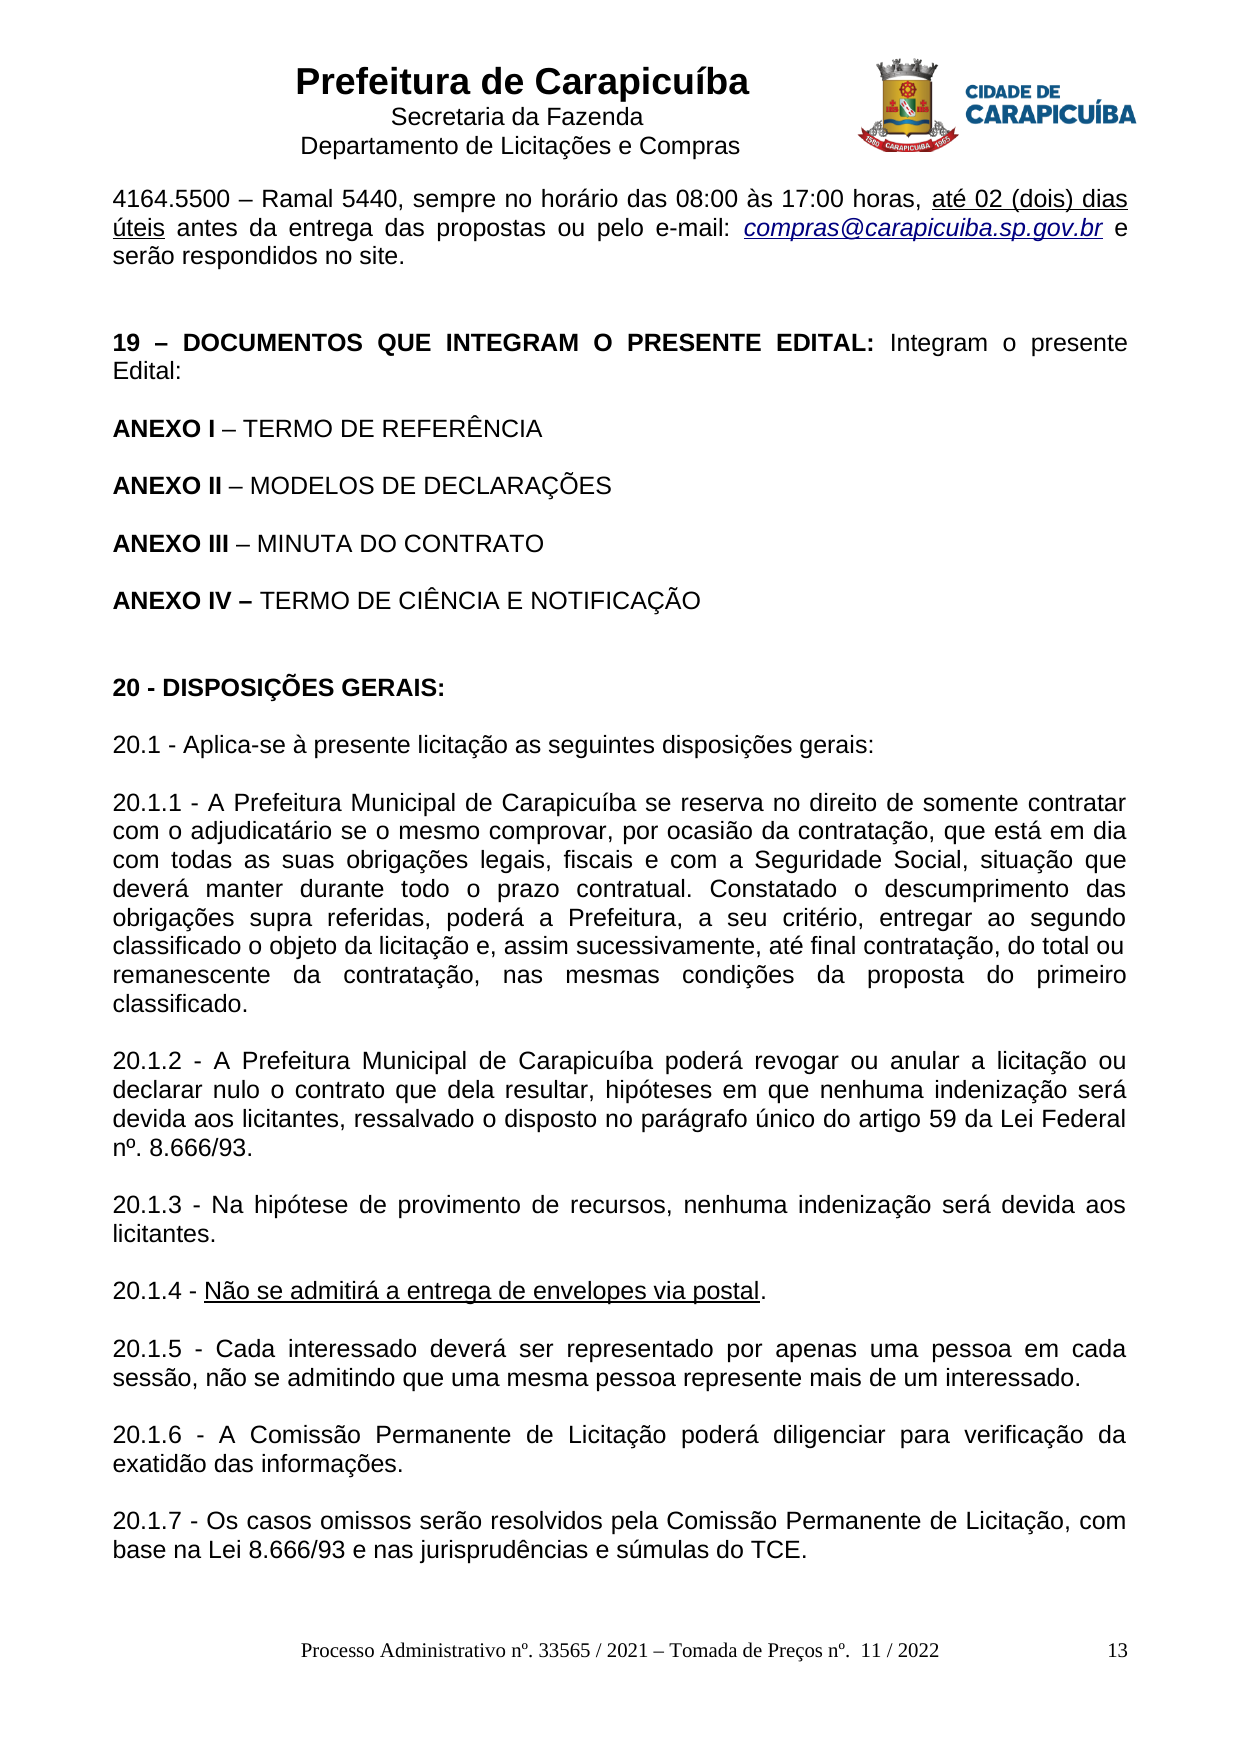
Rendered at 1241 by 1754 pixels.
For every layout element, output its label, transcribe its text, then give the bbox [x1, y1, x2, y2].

text 19 – DOCUMENTOS QUE INTEGRAM O PRESENTE EDITAL: Integram o presente Edital: [112, 327, 1128, 385]
text 20.1.7 - Os casos omissos serão resolvidos pela Comissão Permanente de Licitação, com base na Lei 8.666/93 e nas jurisprudências e súmulas do TCE. [112, 1506, 1128, 1564]
text ANEXO IV – TERMO DE CIÊNCIA E NOTIFICAÇÃO [112, 586, 1128, 615]
text 20.1 - Aplica-se à presente licitação as seguintes disposições gerais: [112, 730, 1128, 759]
text 20 - DISPOSIÇÕES GERAIS: [112, 672, 1128, 701]
text 20.1.5 - Cada interessado deverá ser representado por apenas uma pessoa em cada sessão, não se admitindo que uma mesma pessoa represente mais de um interessado. [112, 1334, 1128, 1391]
text 20.1.2 - A Prefeitura Municipal de Carapicuíba poderá revogar ou anular a licitação ou declarar nulo o contrato que dela resultar, hipóteses em que nenhuma indenização será devida aos licitantes, ressalvado o disposto no parágrafo único do artigo 59 da Lei Federal nº. 8.666/93. [112, 1046, 1128, 1161]
text ANEXO I – TERMO DE REFERÊNCIA [112, 414, 1128, 442]
text 20.1.3 - Na hipótese de provimento de recursos, nenhuma indenização será devida aos licitantes. [112, 1190, 1128, 1247]
text ANEXO II – MODELOS DE DECLARAÇÕES [112, 471, 1128, 500]
text 20.1.1 - A Prefeitura Municipal de Carapicuíba se reserva no direito de somente contratar com o adjudicatário se o mesmo comprovar, por ocasião da contratação, que está em dia com todas as suas obrigações legais, fiscais e com a Seguridade Social, situação que deverá manter durante todo o prazo contratual. Constatado o descumprimento das obrigações supra referidas, poderá a Prefeitura, a seu critério, entregar ao segundo classificado o objeto da licitação e, assim sucessivamente, até final contratação, do total ou [112, 787, 1128, 960]
picture [857, 57, 1139, 152]
text 20.1.6 - A Comissão Permanente de Licitação poderá diligenciar para verificação da exatidão das informações. [112, 1420, 1128, 1477]
text 20.1.4 - Não se admitirá a entrega de envelopes via postal. [112, 1276, 1128, 1305]
text remanescente da contratação, nas mesmas condições da proposta do primeiro classificado. [112, 960, 1128, 1017]
text ANEXO III – MINUTA DO CONTRATO [112, 529, 1128, 557]
